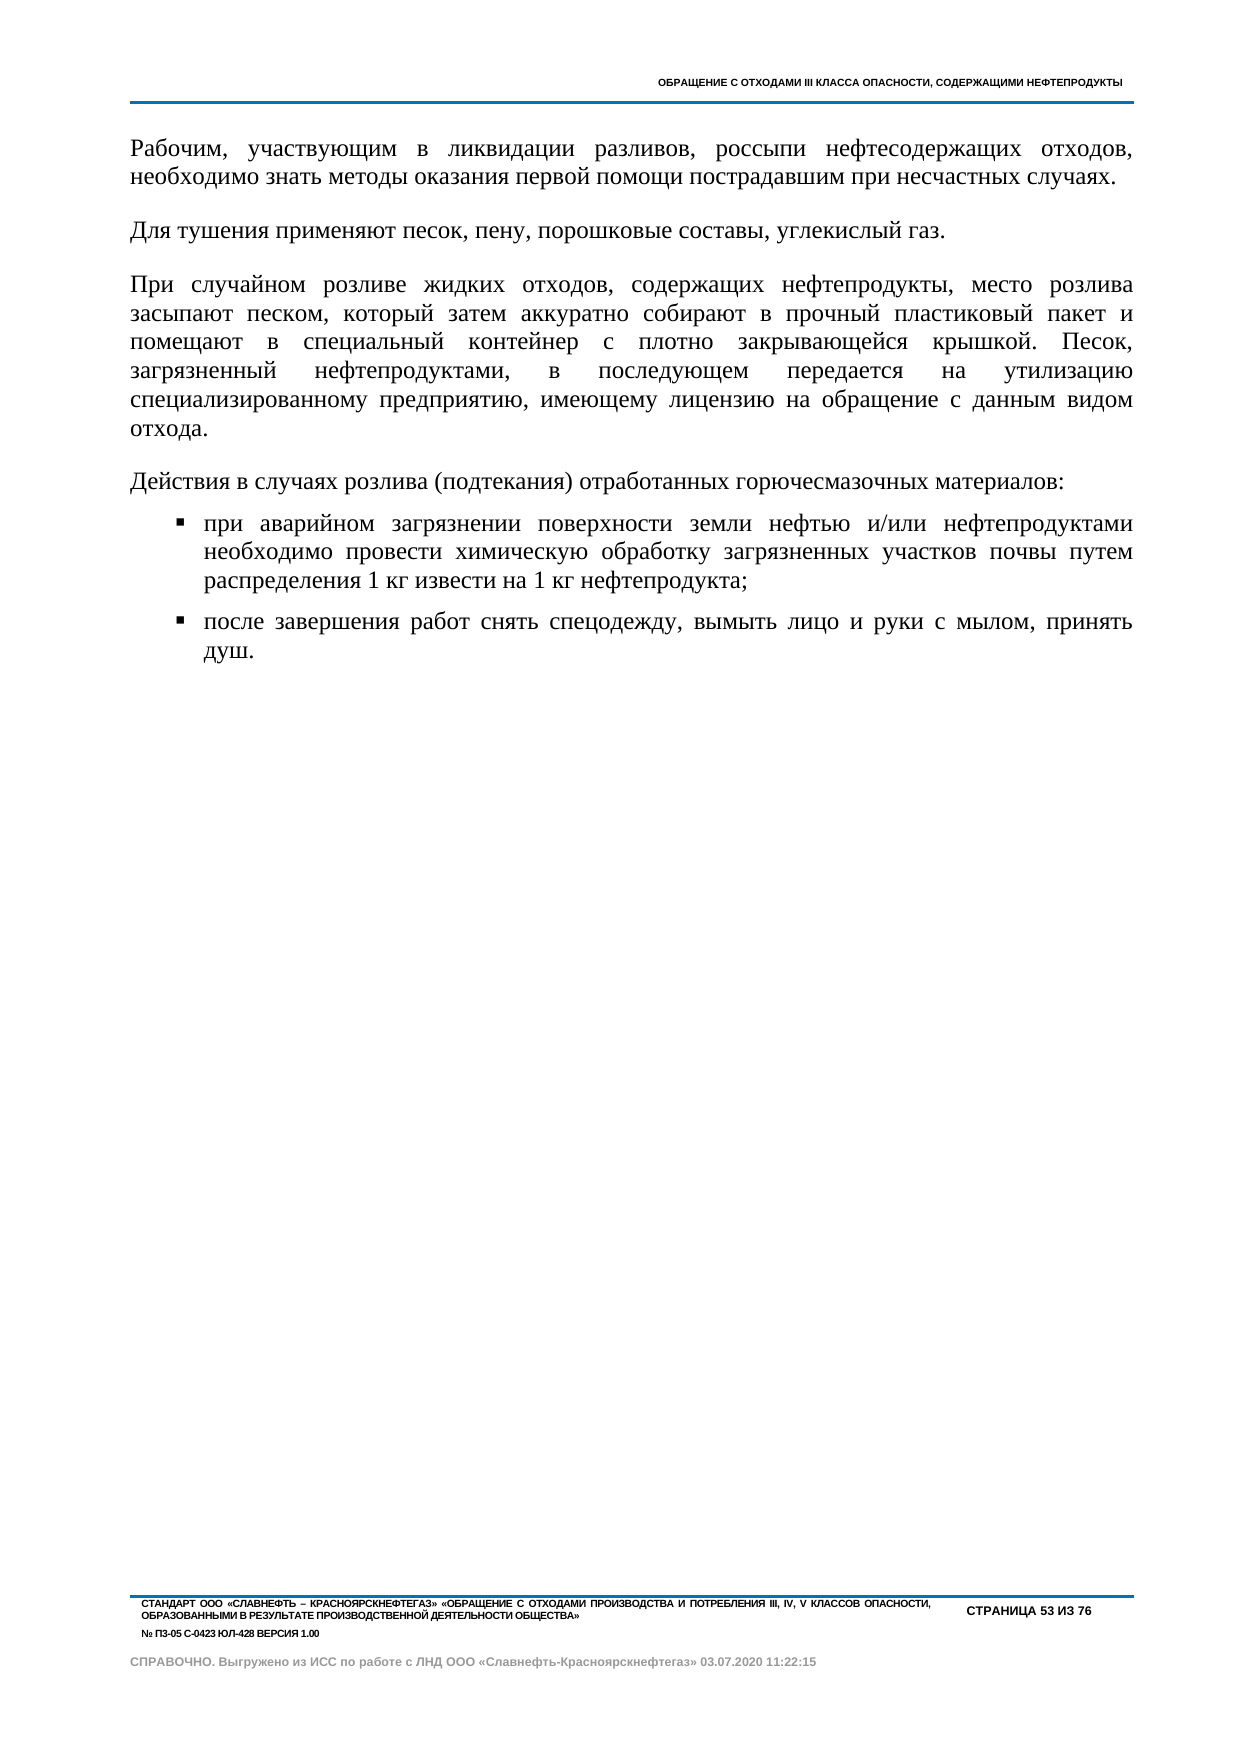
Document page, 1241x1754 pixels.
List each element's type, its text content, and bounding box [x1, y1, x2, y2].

text Действия в случаях розлива (подтекания) отработанных горючесмазочных материалов: [130, 466, 1134, 495]
text Рабочим, участвующим в ликвидации разливов, россыпи нефтесодержащих отходов, необходимо знать методы оказания первой помощи пострадавшим при несчастных случаях. [130, 133, 1134, 190]
text При случайном розливе жидких отходов, содержащих нефтепродукты, место розлива засыпают песком, который затем аккуратно собирают в прочный пластиковый пакет и помещают в специальный контейнер с плотно закрывающейся крышкой. Песок, загрязненный нефтепродуктами, в последующем передается на утилизацию специализированному предприятию, имеющему лицензию на обращение с данным видом отхода. [130, 269, 1134, 441]
text Для тушения применяют песок, пену, порошковые составы, углекислый газ. [130, 215, 1134, 244]
list после завершения работ снять спецодежду, вымыть лицо и руки с мылом, принять душ. [174, 606, 1134, 664]
list при аварийном загрязнении поверхности земли нефтью и/или нефтепродуктами необходимо провести химическую обработку загрязненных участков почвы путем распределения извести на нефтепродукта; [174, 508, 1134, 594]
